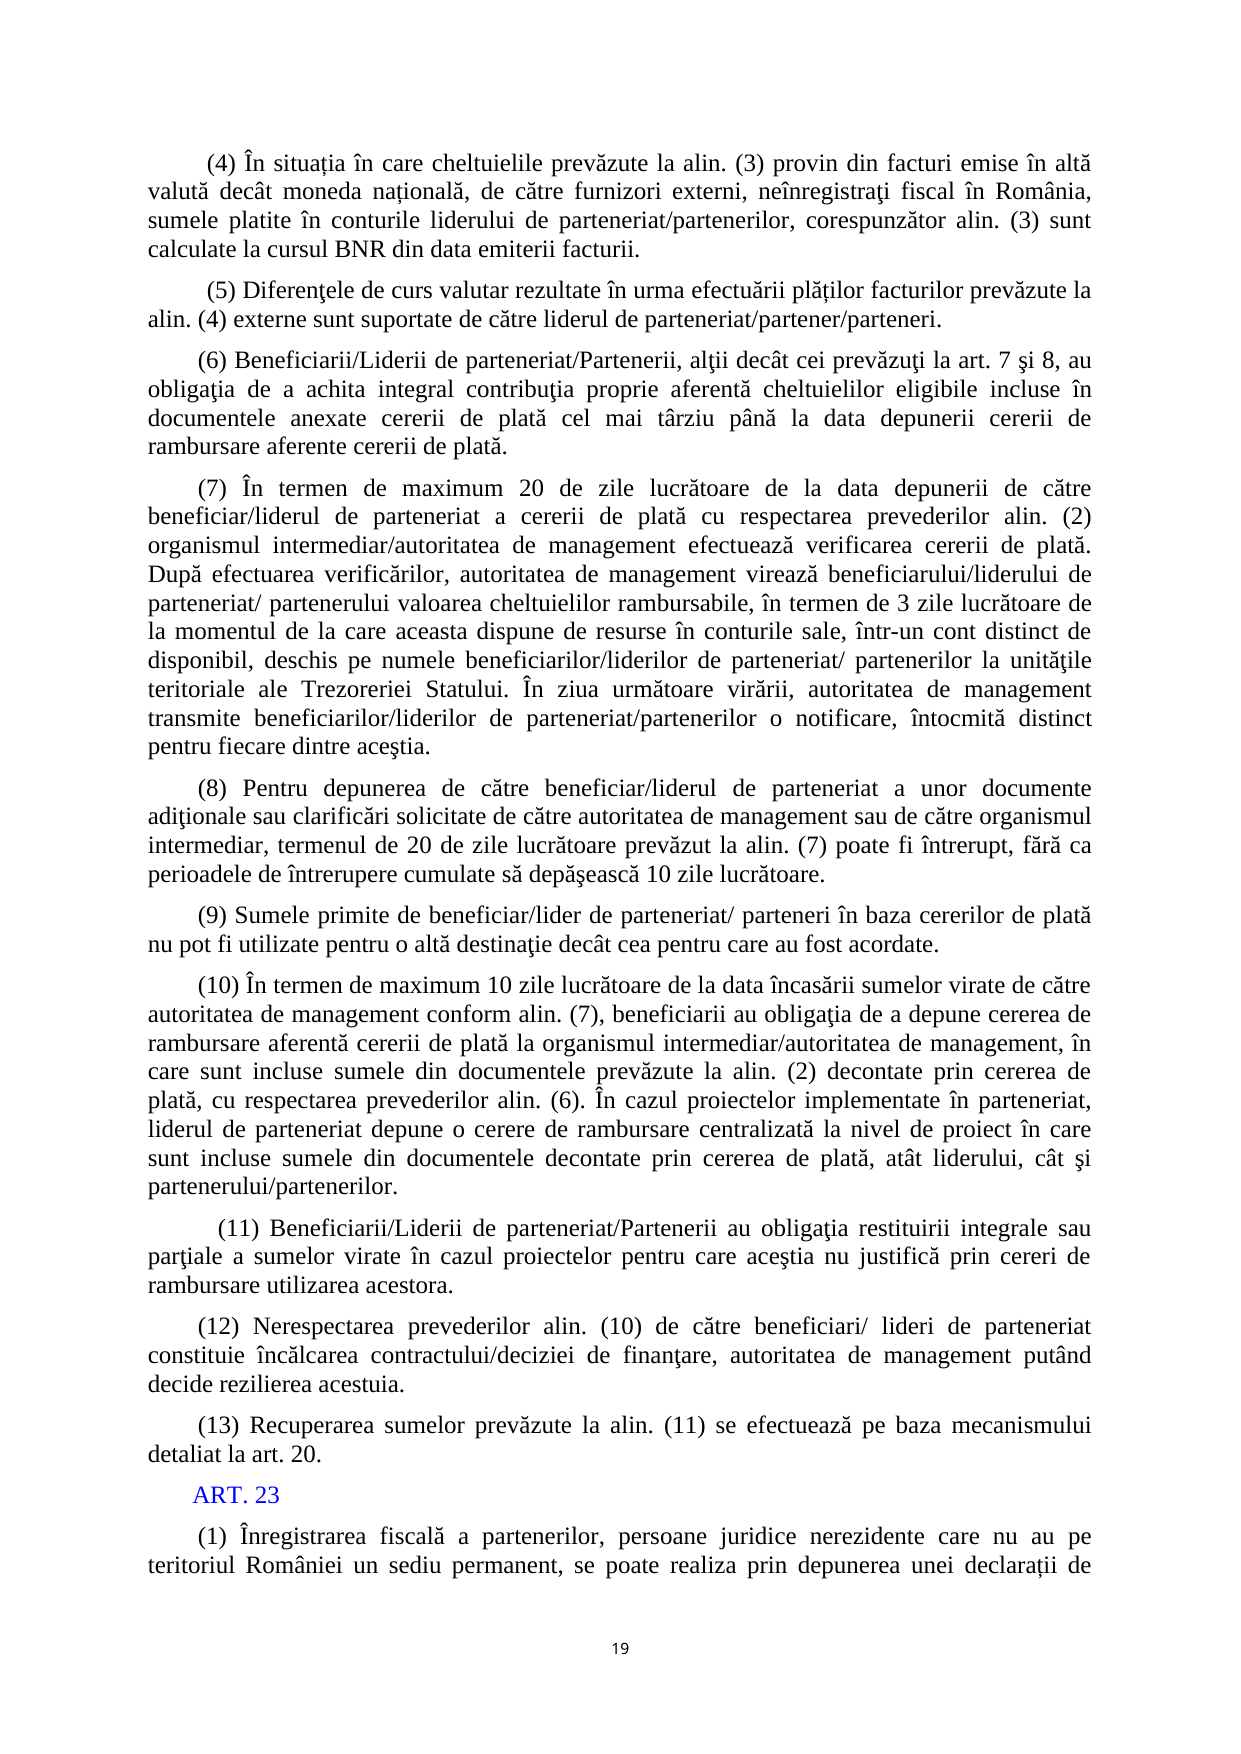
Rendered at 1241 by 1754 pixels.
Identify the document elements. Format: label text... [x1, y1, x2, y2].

text (10) În termen de maximum 10 zile lucrătoare de la data încasării sumelor virate de către autoritatea de management conform alin. (7), beneficiarii au obligaţia de a depune cererea de rambursare aferentă cererii de plată la organismul intermediar/autoritatea de management, în care sunt incluse sumele din documentele prevăzute la alin. (2) decontate prin cererea de plată, cu respectarea prevederilor alin. (6). În cazul proiectelor implementate în parteneriat, liderul de parteneriat depune o cerere de rambursare centralizată la nivel de proiect în care sunt incluse sumele din documentele decontate prin cererea de plată, atât liderului, cât şi partenerului/partenerilor. [148, 970, 1093, 1200]
text (11) Beneficiarii/Liderii de parteneriat/Partenerii au obligaţia restituirii integrale sau parţiale a sumelor virate în cazul proiectelor pentru care aceştia nu justifică prin cereri de rambursare utilizarea acestora. [148, 1213, 1093, 1299]
text (9) Sumele primite de beneficiar/lider de parteneriat/ parteneri în baza cererilor de plată nu pot fi utilizate pentru o altă destinaţie decât cea pentru care au fost acordate. [148, 900, 1093, 958]
text (13) Recuperarea sumelor prevăzute la alin. (11) se efectuează pe baza mecanismului detaliat la art. 20. [148, 1410, 1093, 1468]
text (12) Nerespectarea prevederilor alin. (10) de către beneficiari/ lideri de parteneriat constituie încălcarea contractului/deciziei de finanţare, autoritatea de management putând decide rezilierea acestuia. [148, 1311, 1093, 1398]
text ART. 23 [148, 1480, 1093, 1509]
text (4) În situația în care cheltuielile prevăzute la alin. (3) provin din facturi emise în altă valută decât moneda națională, de către furnizori externi, neînregistraţi fiscal în România, sumele platite în conturile liderului de parteneriat/partenerilor, corespunzător alin. (3) sunt calculate la cursul BNR din data emiterii facturii. [148, 148, 1093, 263]
text (8) Pentru depunerea de către beneficiar/liderul de parteneriat a unor documente adiţionale sau clarificări solicitate de către autoritatea de management sau de către organismul intermediar, termenul de 20 de zile lucrătoare prevăzut la alin. (7) poate fi întrerupt, fără ca perioadele de întrerupere cumulate să depăşească 10 zile lucrătoare. [148, 773, 1093, 888]
text (7) În termen de maximum 20 de zile lucrătoare de la data depunerii de către beneficiar/liderul de parteneriat a cererii de plată cu respectarea prevederilor alin. (2) organismul intermediar/autoritatea de management efectuează verificarea cererii de plată. După efectuarea verificărilor, autoritatea de management virează beneficiarului/liderului de parteneriat/ partenerului valoarea cheltuielilor rambursabile, în termen de 3 zile lucrătoare de la momentul de la care aceasta dispune de resurse în conturile sale, într-un cont distinct de disponibil, deschis pe numele beneficiarilor/liderilor de parteneriat/ partenerilor la unităţile teritoriale ale Trezoreriei Statului. În ziua următoare virării, autoritatea de management transmite beneficiarilor/liderilor de parteneriat/partenerilor o notificare, întocmită distinct pentru fiecare dintre aceştia. [148, 473, 1093, 760]
text (5) Diferenţele de curs valutar rezultate în urma efectuării plăților facturilor prevăzute la alin. (4) externe sunt suportate de către liderul de parteneriat/partener/parteneri. [148, 275, 1093, 333]
text (6) Beneficiarii/Liderii de parteneriat/Partenerii, alţii decât cei prevăzuţi la art. 7 şi 8, au obligaţia de a achita integral contribuţia proprie aferentă cheltuielilor eligibile incluse în documentele anexate cererii de plată cel mai târziu până la data depunerii cererii de rambursare aferente cererii de plată. [148, 345, 1093, 460]
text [148, 1521, 1093, 1579]
